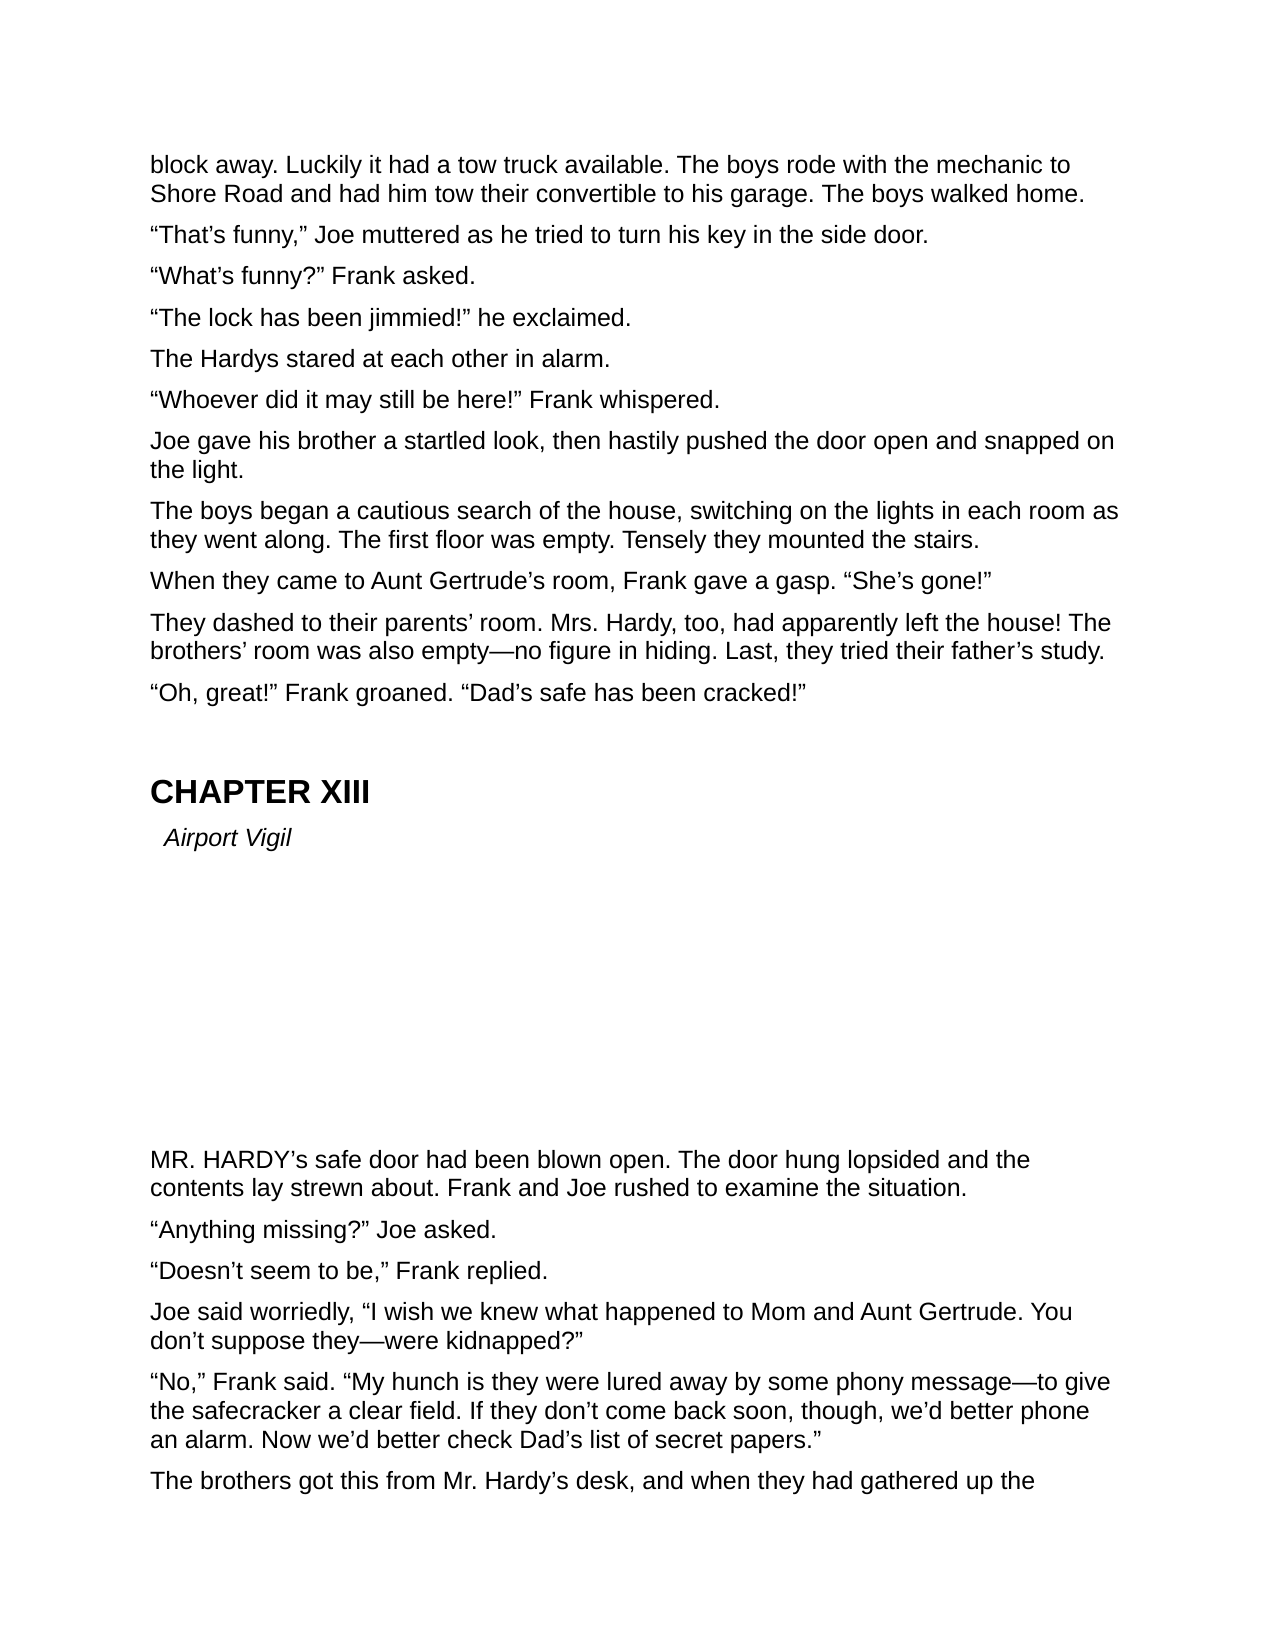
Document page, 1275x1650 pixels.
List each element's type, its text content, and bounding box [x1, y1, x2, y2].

text “That’s funny,” Joe muttered as he tried to turn his key in the side door. [150, 220, 1125, 249]
text “The lock has been jimmied!” he exclaimed. [150, 302, 1125, 331]
text “What’s funny?” Frank asked. [150, 261, 1125, 290]
subtitle CHAPTER XIII [150, 772, 1125, 811]
text “Doesn’t seem to be,” Frank replied. [150, 1256, 1125, 1285]
text Joe said worriedly, “I wish we knew what happened to Mom and Aunt Gertrude. You don’t suppose they—were kidnapped?” [150, 1297, 1125, 1355]
text The Hardys stared at each other in alarm. [150, 344, 1125, 372]
text “Oh, great!” Frank groaned. “Dad’s safe has been cracked!” [150, 677, 1125, 706]
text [150, 150, 1125, 207]
text They dashed to their parents’ room. Mrs. Hardy, too, had apparently left the house! The brothers’ room was also empty—no figure in hiding. Last, they tried their father’s study. [150, 607, 1125, 665]
text When they came to Aunt Gertrude’s room, Frank gave a gasp. “She’s gone!” [150, 566, 1125, 595]
text Joe gave his brother a startled look, then hastily pushed the door open and snapped on the light. [150, 426, 1125, 484]
text “Anything missing?” Joe asked. [150, 1215, 1125, 1243]
text “Whoever did it may still be here!” Frank whispered. [150, 385, 1125, 414]
text “No,” Frank said. “My hunch is they were lured away by some phony message—to give the safecracker a clear field. If they don’t come back soon, though, we’d better phone an alarm. Now we’d better check Dad’s list of secret papers.” [150, 1367, 1125, 1453]
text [150, 1466, 1125, 1495]
text The boys began a cautious search of the house, switching on the lights in each room as they went along. The first floor was empty. Tensely they mounted the stairs. [150, 496, 1125, 554]
text Airport Vigil [150, 823, 1125, 852]
text MR. HARDY’s safe door had been blown open. The door hung lopsided and the contents lay strewn about. Frank and Joe rushed to examine the situation. [150, 1145, 1125, 1202]
